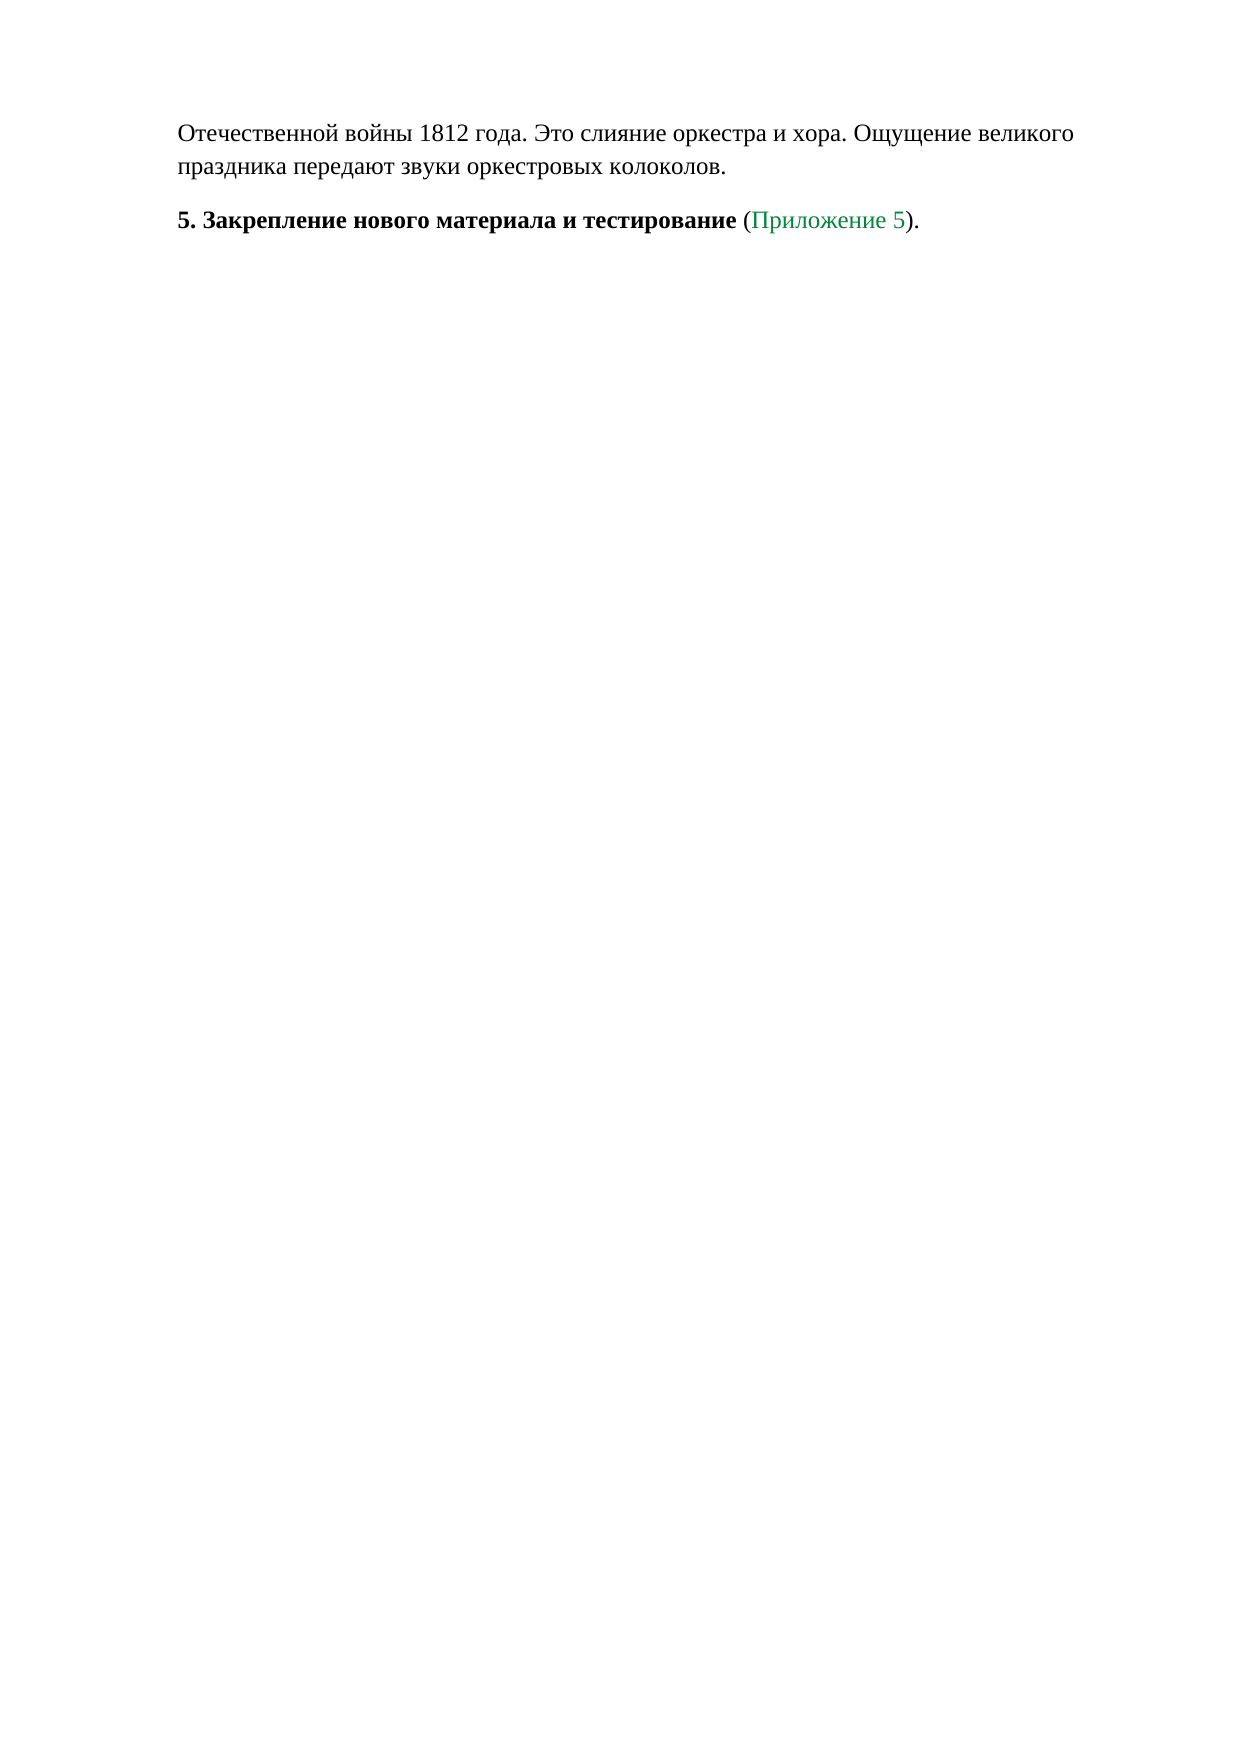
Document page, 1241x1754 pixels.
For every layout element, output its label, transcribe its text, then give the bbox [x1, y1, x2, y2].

text 5. Закрепление нового материала и тестирование (Приложение 5). [177, 205, 1152, 234]
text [177, 118, 1152, 180]
